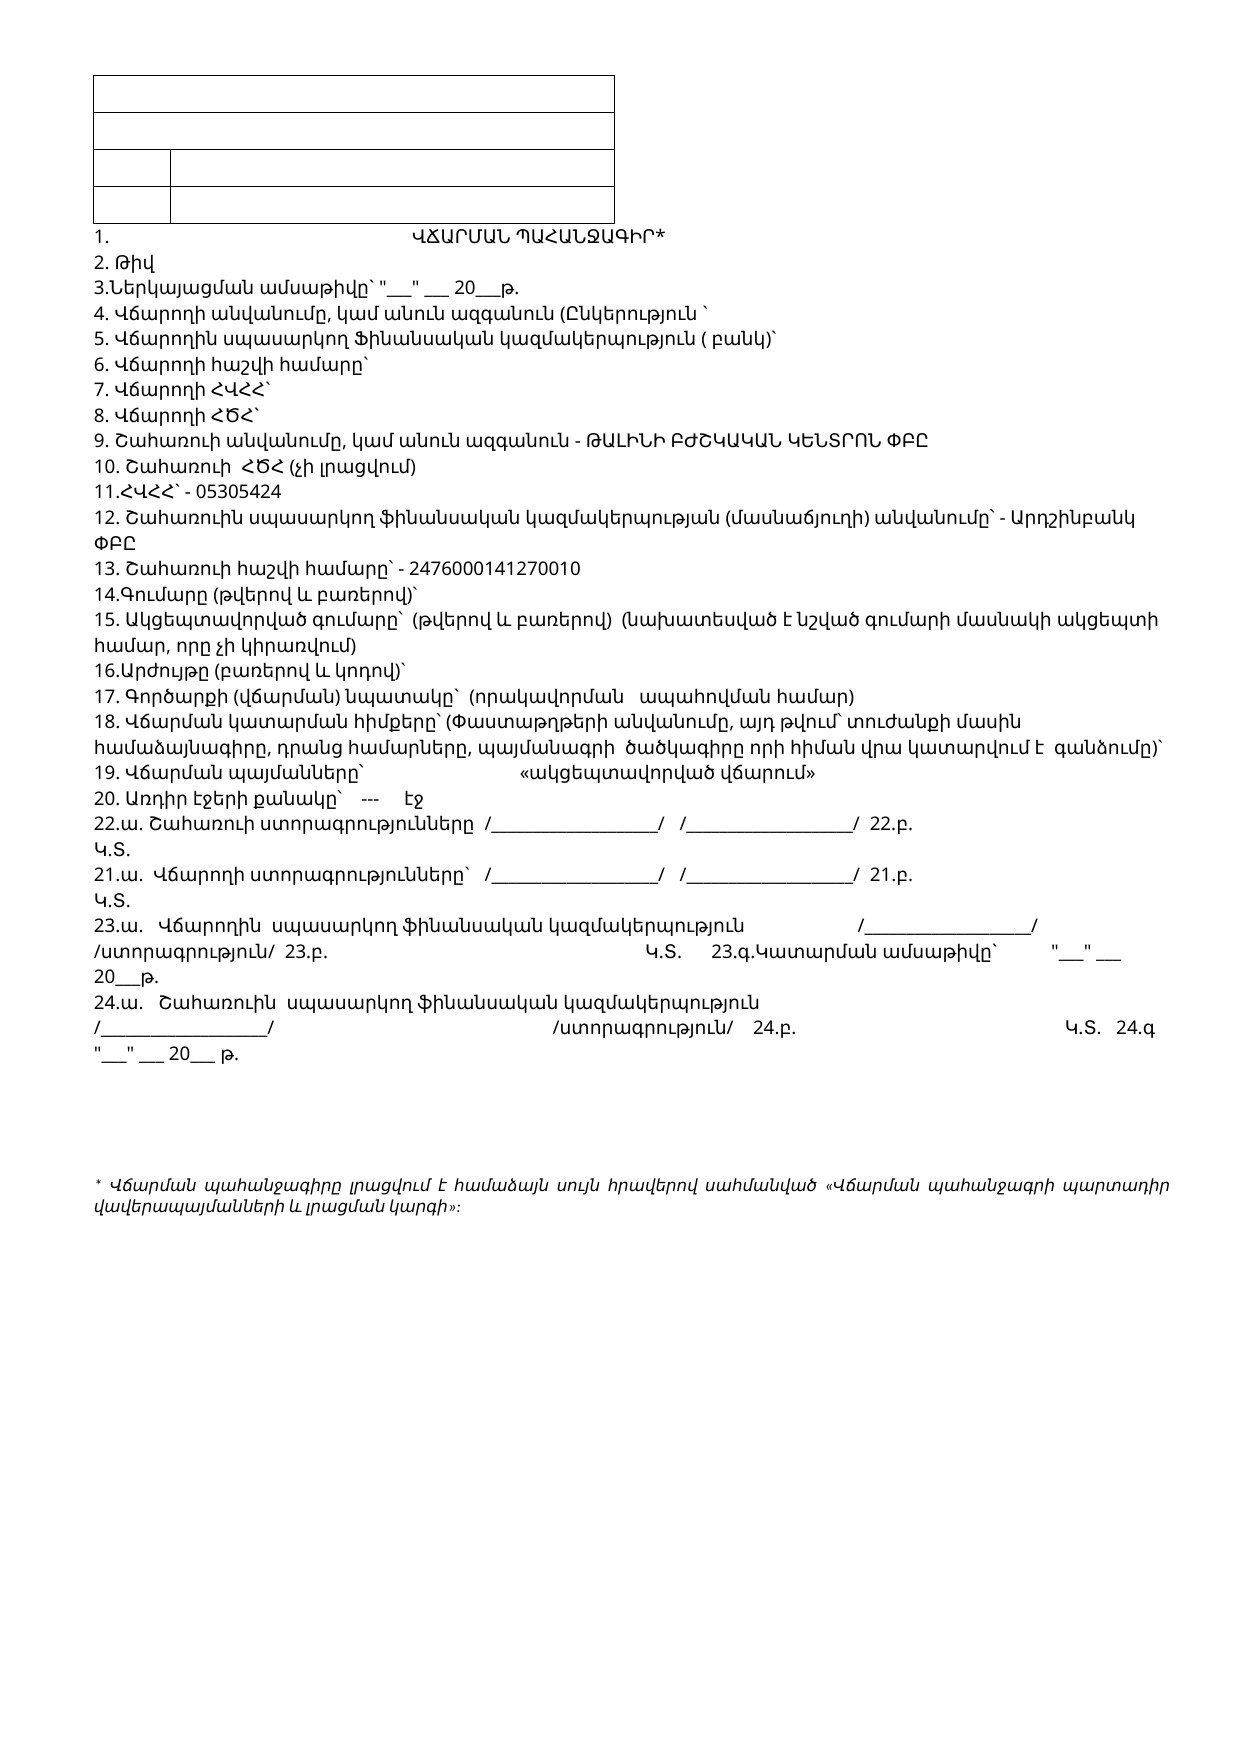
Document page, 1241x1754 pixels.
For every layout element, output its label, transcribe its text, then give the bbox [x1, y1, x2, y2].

text * Վճարման պահանջագիրը լրացվում է համաձայն սույն հրավերով սահմանված «Վճարման պահանջագրի պարտադիր վավերապայմանների և լրացման կարգի»: [94, 1176, 1171, 1216]
